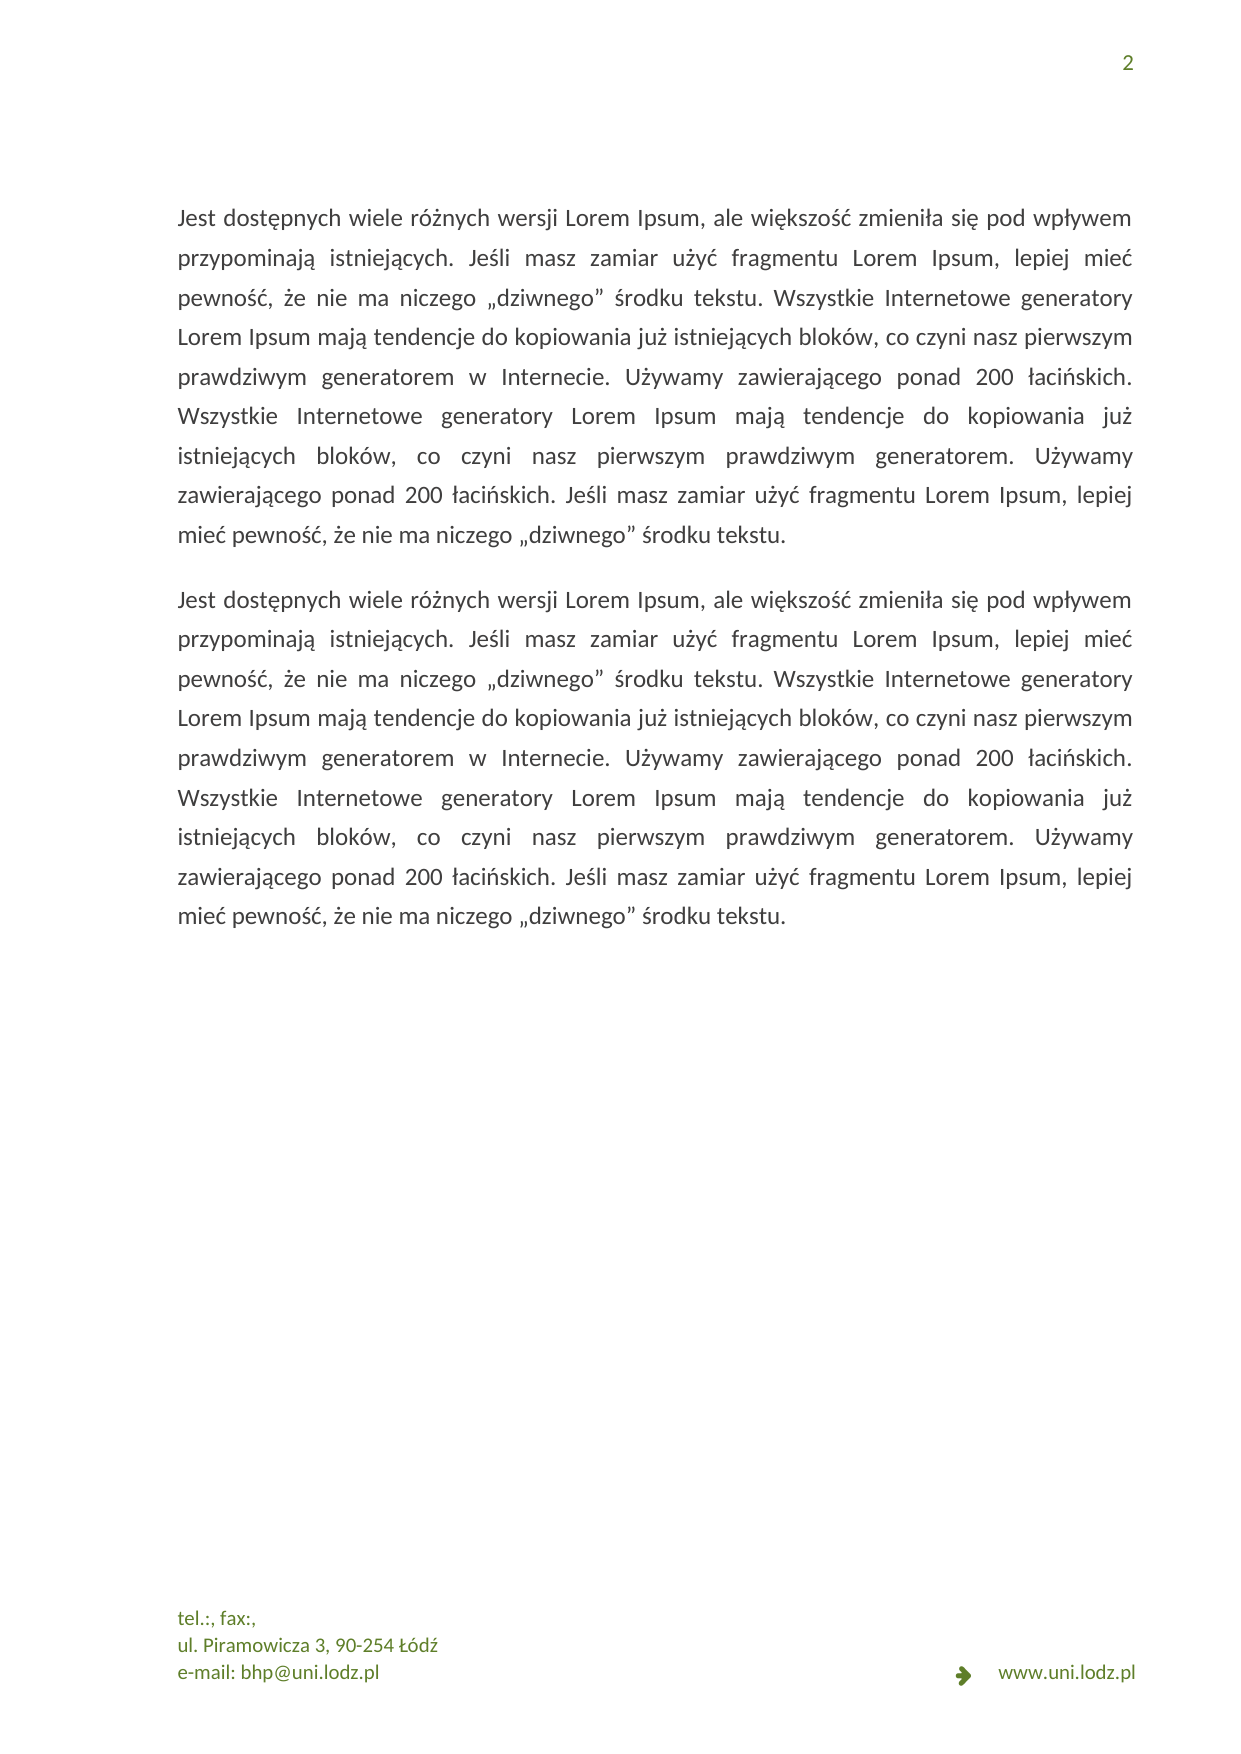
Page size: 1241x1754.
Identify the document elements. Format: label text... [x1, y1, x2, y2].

text Jest dostępnych wiele różnych wersji Lorem Ipsum, ale większość zmieniła się pod wpływem przypominają istniejących. Jeśli masz zamiar użyć fragmentu Lorem Ipsum, lepiej mieć pewność, że nie ma niczego „dziwnego” środku tekstu. Wszystkie Internetowe generatory Lorem Ipsum mają tendencje do kopiowania już istniejących bloków, co czyni nasz pierwszym prawdziwym generatorem w Internecie. Używamy zawierającego ponad 200 łacińskich. Wszystkie Internetowe generatory Lorem Ipsum mają tendencje do kopiowania już istniejących bloków, co czyni nasz pierwszym prawdziwym generatorem. Używamy zawierającego ponad 200 łacińskich. Jeśli masz zamiar użyć fragmentu Lorem Ipsum, lepiej mieć pewność, że nie ma niczego „dziwnego” środku tekstu. [177, 195, 1134, 551]
picture [946, 1661, 980, 1690]
text Jest dostępnych wiele różnych wersji Lorem Ipsum, ale większość zmieniła się pod wpływem przypominają istniejących. Jeśli masz zamiar użyć fragmentu Lorem Ipsum, lepiej mieć pewność, że nie ma niczego „dziwnego” środku tekstu. Wszystkie Internetowe generatory Lorem Ipsum mają tendencje do kopiowania już istniejących bloków, co czyni nasz pierwszym prawdziwym generatorem w Internecie. Używamy zawierającego ponad 200 łacińskich. Wszystkie Internetowe generatory Lorem Ipsum mają tendencje do kopiowania już istniejących bloków, co czyni nasz pierwszym prawdziwym generatorem. Używamy zawierającego ponad 200 łacińskich. Jeśli masz zamiar użyć fragmentu Lorem Ipsum, lepiej mieć pewność, że nie ma niczego „dziwnego” środku tekstu. [177, 576, 1134, 933]
